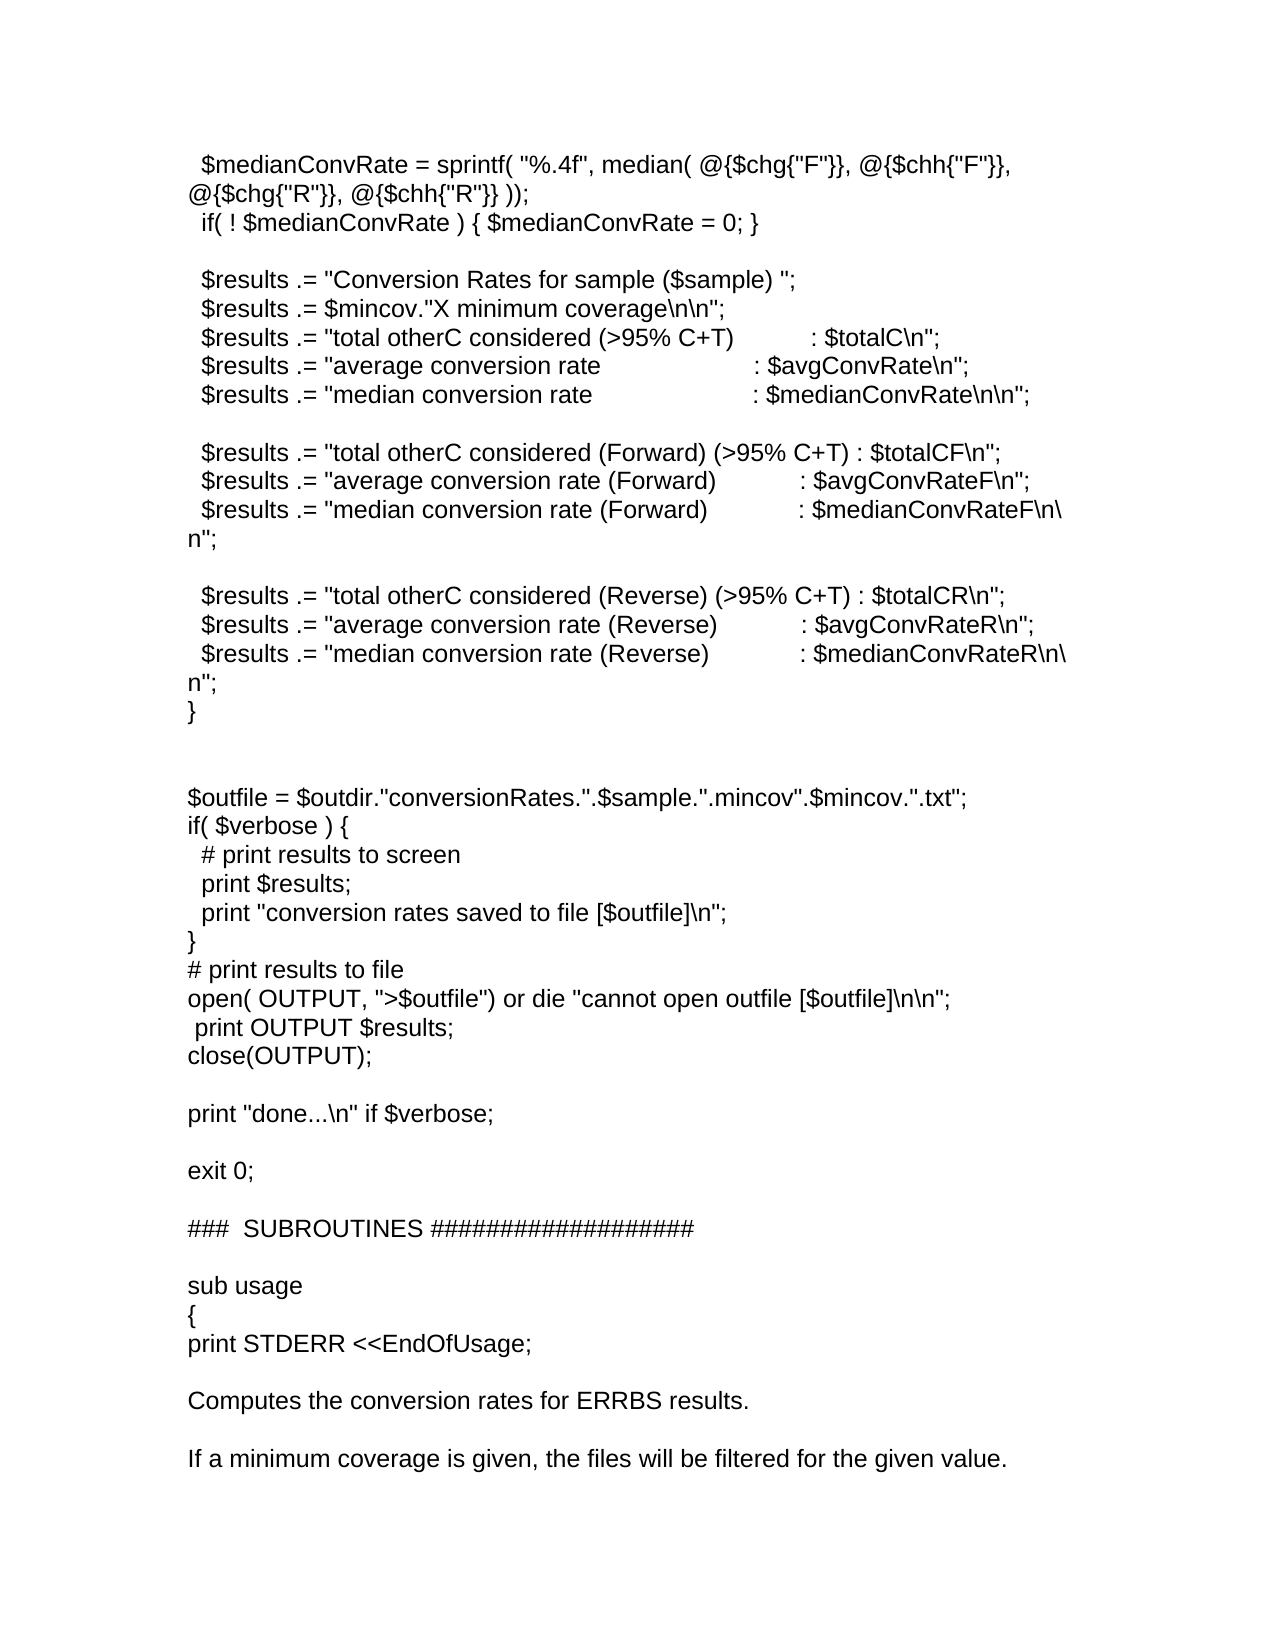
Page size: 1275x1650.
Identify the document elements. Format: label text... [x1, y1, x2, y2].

text $results .= $mincov."X minimum coverage\n\n"; [187, 294, 1087, 322]
text # print results to screen [187, 840, 1087, 869]
text $results .= "average conversion rate (Forward) : $avgConvRateF\n"; [187, 466, 1087, 495]
text print $results; [187, 869, 1087, 897]
text open( OUTPUT, ">$outfile") or die "cannot open outfile [$outfile]\n\n"; [187, 984, 1087, 1012]
text } [187, 926, 1087, 955]
text print STDERR <<EndOfUsage; [187, 1329, 1087, 1357]
text $medianConvRate = sprintf( "%.4f", median( @{$chg{"F"}}, @{$chh{"F"}}, @{$chg{"R"}}, @{$chh{"R"}} )); [187, 150, 1087, 207]
text $results .= "median conversion rate : $medianConvRate\n\n"; [187, 380, 1087, 409]
text } [187, 696, 1087, 725]
text if( ! $medianConvRate ) { $medianConvRate = 0; } [187, 207, 1087, 236]
text $results .= "median conversion rate (Reverse) : $medianConvRateR\n\n"; [187, 639, 1087, 696]
text print "conversion rates saved to file [$outfile]\n"; [187, 897, 1087, 926]
text ### SUBROUTINES ################### [187, 1214, 1087, 1242]
text close(OUTPUT); [187, 1041, 1087, 1070]
text sub usage [187, 1271, 1087, 1300]
text $results .= "total otherC considered (Forward) (>95% C+T) : $totalCF\n"; [187, 437, 1087, 466]
text # print results to file [187, 955, 1087, 984]
text if( $verbose ) { [187, 811, 1087, 840]
text print "done...\n" if $verbose; [187, 1099, 1087, 1127]
text $results .= "total otherC considered (>95% C+T) : $totalC\n"; [187, 322, 1087, 351]
text { [187, 1300, 1087, 1329]
text $results .= "Conversion Rates for sample ($sample) "; [187, 265, 1087, 294]
text print OUTPUT $results; [187, 1012, 1087, 1041]
text If a minimum coverage is given, the files will be filtered for the given value. [187, 1444, 1087, 1472]
text $outfile = $outdir."conversionRates.".$sample.".mincov".$mincov.".txt"; [187, 782, 1087, 811]
text exit 0; [187, 1156, 1087, 1185]
text $results .= "average conversion rate (Reverse) : $avgConvRateR\n"; [187, 610, 1087, 639]
text Computes the conversion rates for ERRBS results. [187, 1386, 1087, 1415]
text $results .= "average conversion rate : $avgConvRate\n"; [187, 351, 1087, 380]
text $results .= "median conversion rate (Forward) : $medianConvRateF\n\n"; [187, 495, 1087, 552]
text $results .= "total otherC considered (Reverse) (>95% C+T) : $totalCR\n"; [187, 581, 1087, 610]
